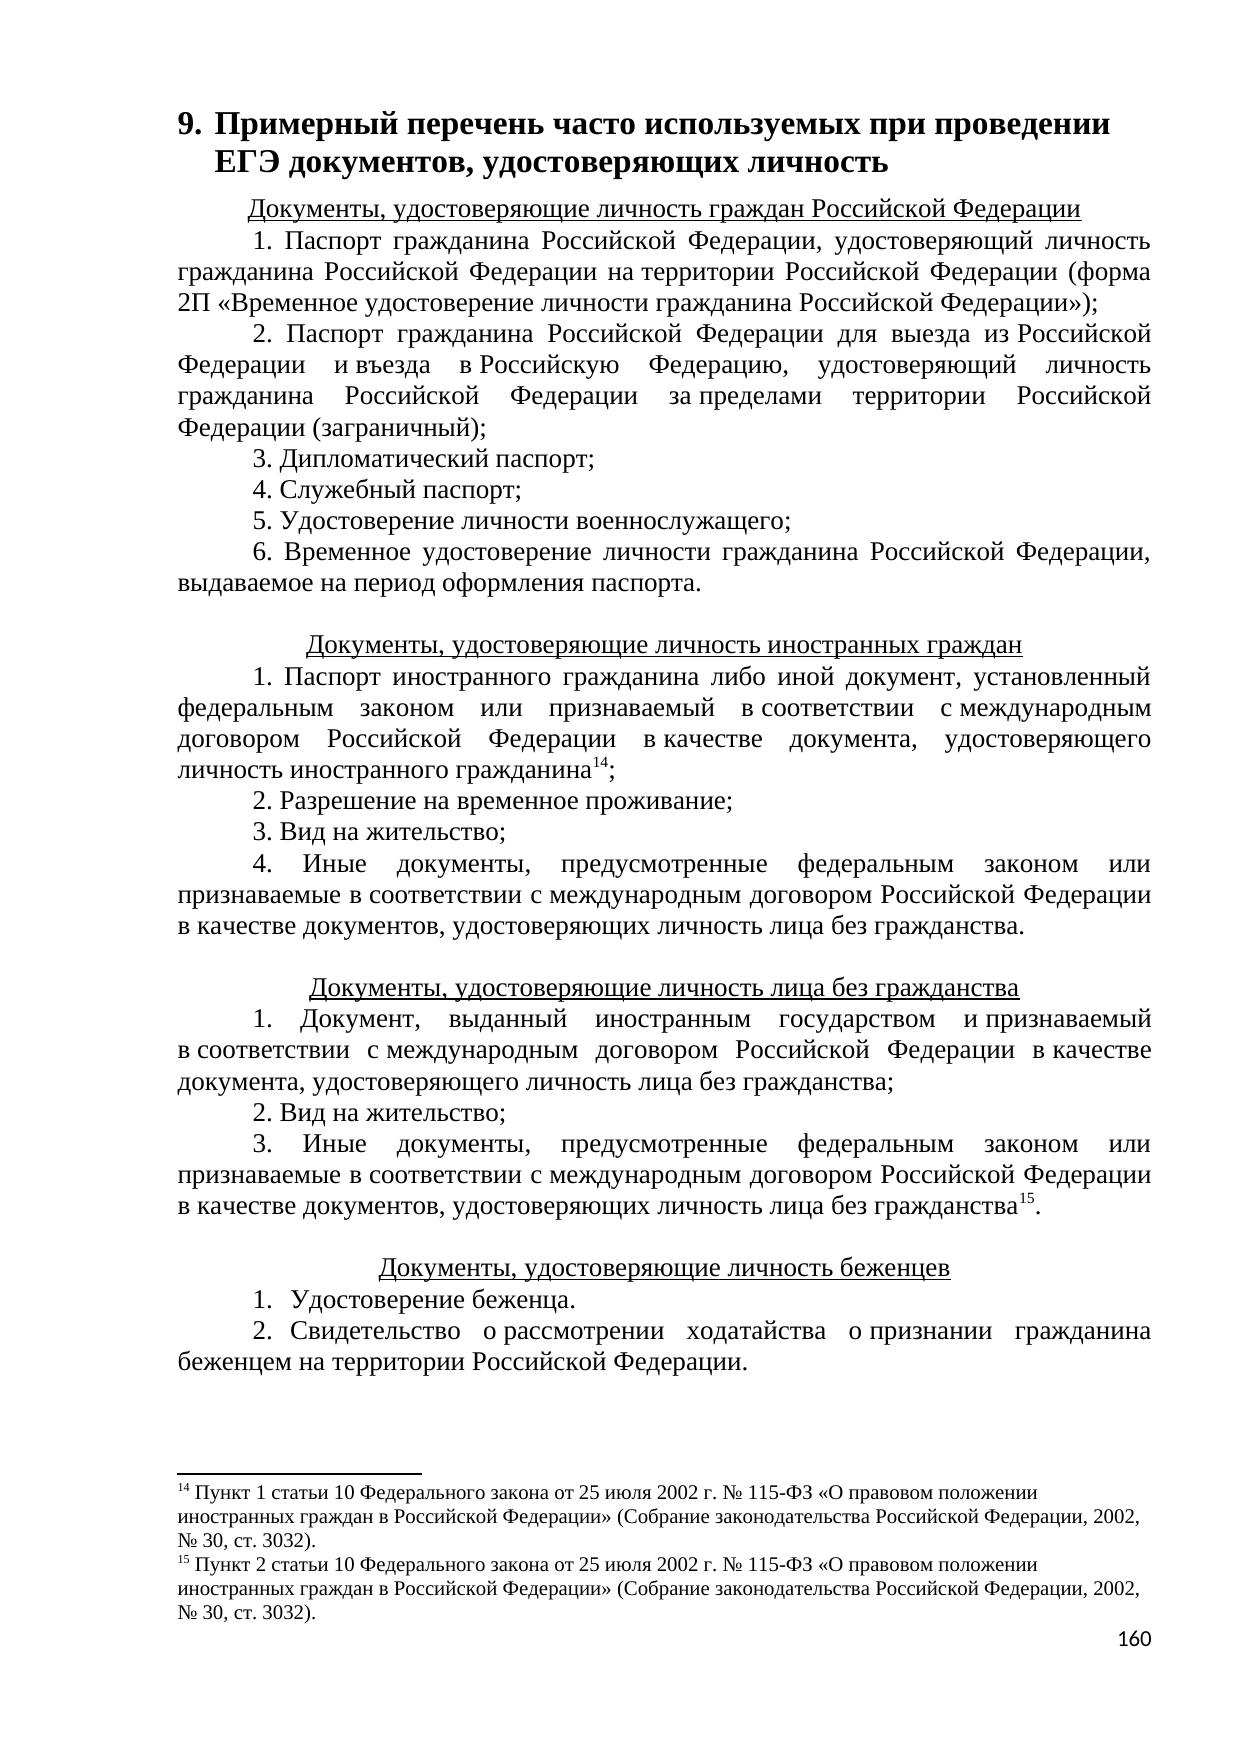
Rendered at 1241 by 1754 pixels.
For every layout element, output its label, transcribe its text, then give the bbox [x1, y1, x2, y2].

text 6. Временное удостоверение личности гражданина Российской Федерации, выдаваемое на период оформления паспорта. [177, 535, 1152, 597]
list Удостоверение беженца. [177, 1283, 1152, 1314]
text 3. Дипломатический паспорт; [177, 442, 1152, 473]
text 2. Вид на жительство; [177, 1096, 1152, 1127]
text 1. Паспорт иностранного гражданина либо иной документ, установленный федеральным законом или признаваемый в соответствии с международным договором Российской Федерации в качестве документа, удостоверяющего личность иностранного гражданина; [177, 660, 1152, 784]
text Документы, удостоверяющие личность граждан Российской Федерации [177, 193, 1152, 224]
text 3. Иные документы, предусмотренные федеральным законом или признаваемые в соответствии с международным договором Российской Федерации в качестве документов, удостоверяющих личность лица без гражданства. [177, 1127, 1152, 1220]
text Документы, удостоверяющие личность иностранных граждан [177, 629, 1152, 660]
text 4. Служебный паспорт; [177, 473, 1152, 504]
text 3. Вид на жительство; [177, 816, 1152, 847]
text 1. Паспорт гражданина Российской Федерации, удостоверяющий личность гражданина Российской Федерации на территории Российской Федерации (форма 2П «Временное удостоверение личности гражданина Российской Федерации»); [177, 224, 1152, 317]
text 2. Паспорт гражданина Российской Федерации для выезда из Российской Федерации и въезда в Российскую Федерацию, удостоверяющий личность гражданина Российской Федерации за пределами территории Российской Федерации (заграничный); [177, 317, 1152, 442]
text 4. Иные документы, предусмотренные федеральным законом или признаваемые в соответствии с международным договором Российской Федерации в качестве документов, удостоверяющих личность лица без гражданства. [177, 847, 1152, 940]
text Примерный перечень часто используемых при проведении ЕГЭ документов, удостоверяющих личность [177, 103, 1152, 180]
text Документы, удостоверяющие личность беженцев [177, 1252, 1152, 1283]
text 2. Разрешение на временное проживание; [177, 784, 1152, 816]
text 1. Документ, выданный иностранным государством и признаваемый в соответствии с международным договором Российской Федерации в качестве документа, удостоверяющего личность лица без гражданства; [177, 1002, 1152, 1096]
list Свидетельство о рассмотрении ходатайства о признании гражданина беженцем на территории Российской Федерации. [177, 1314, 1152, 1376]
text Документы, удостоверяющие личность лица без гражданства [177, 971, 1152, 1002]
text 5. Удостоверение личности военнослужащего; [177, 504, 1152, 535]
